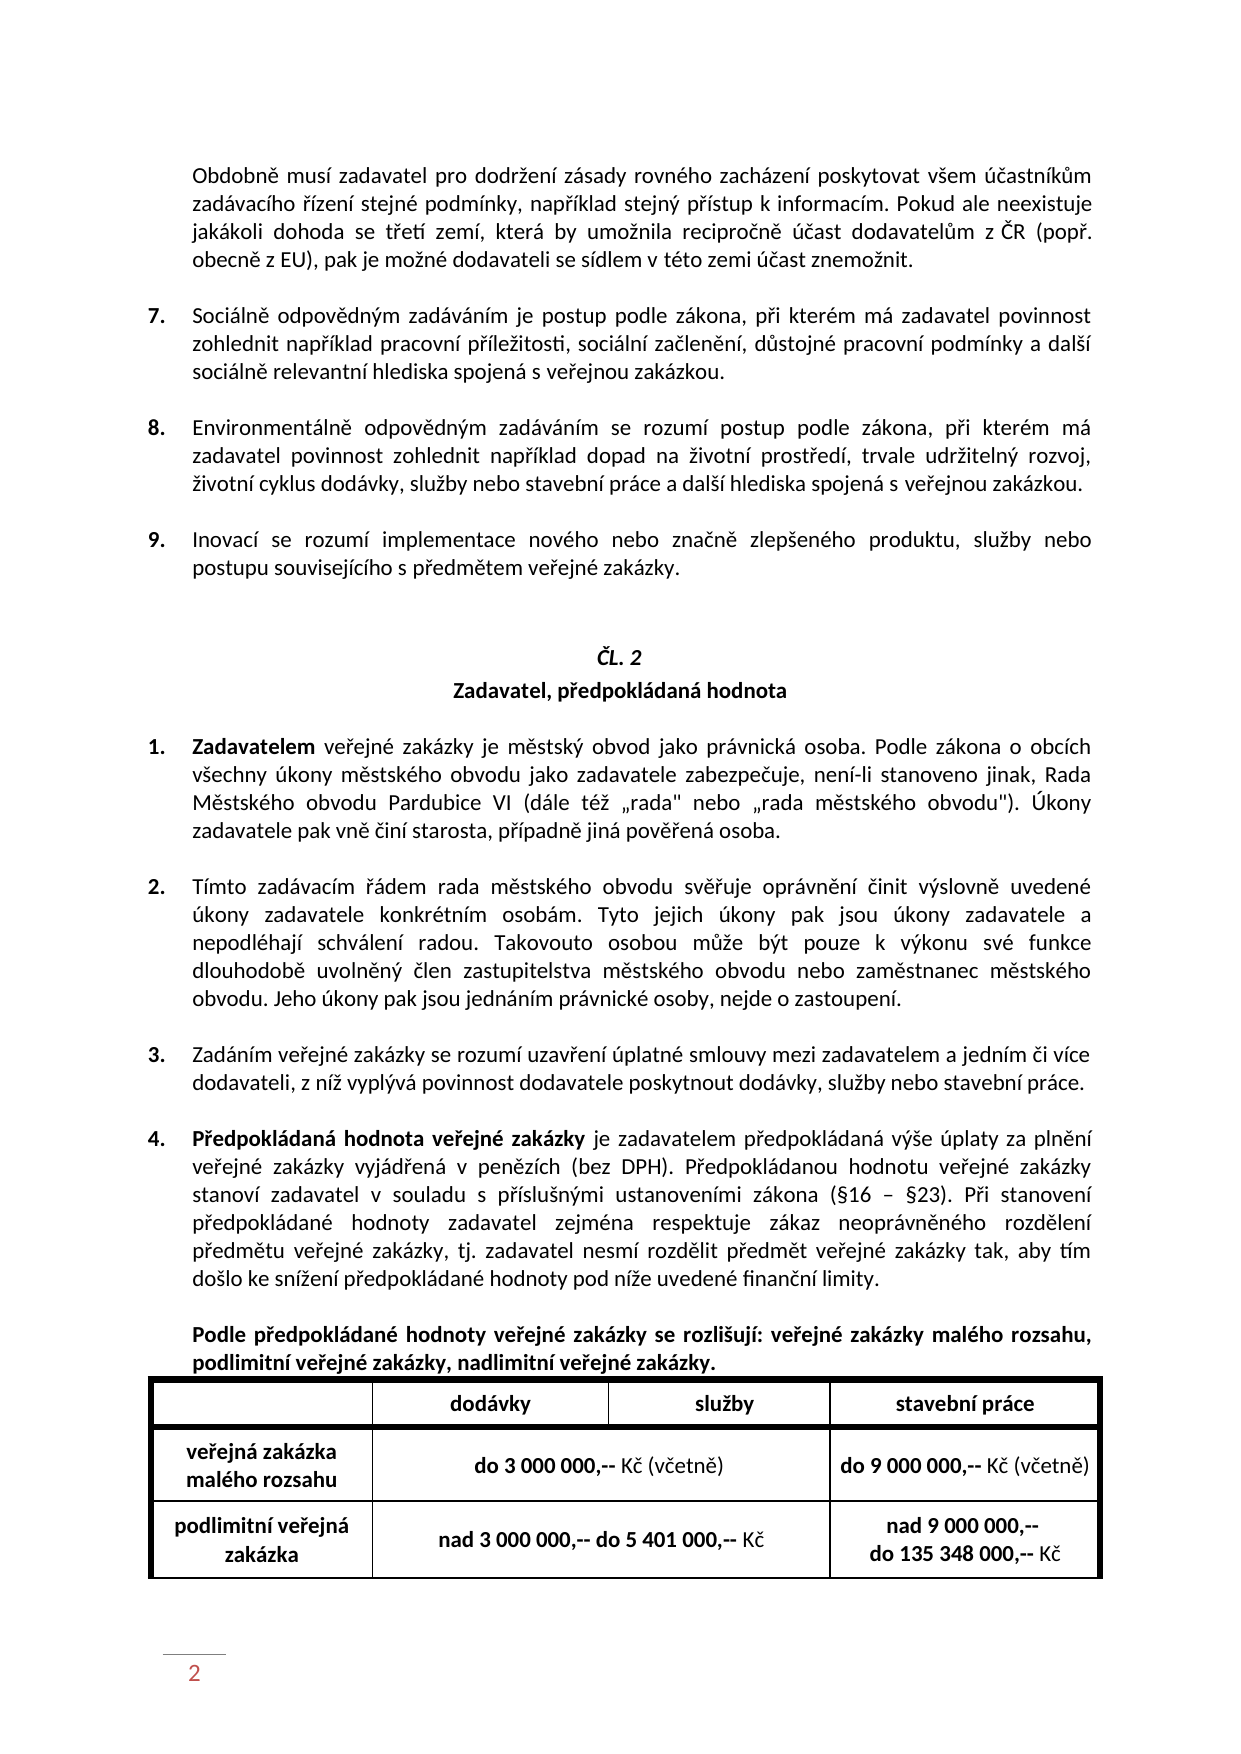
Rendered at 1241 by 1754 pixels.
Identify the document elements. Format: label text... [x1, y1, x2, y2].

list Tímto zadávacím řádem rada městského obvodu svěřuje oprávnění činit výslovně uvedené úkony zadavatele konkrétním osobám. Tyto jejich úkony pak jsou úkony zadavatele a nepodléhají schválení radou. Takovouto osobou může být pouze k výkonu své funkce dlouhodobě uvolněný člen zastupitelstva městského obvodu nebo zaměstnanec městského obvodu. Jeho úkony pak jsou jednáním právnické osoby, nejde o zastoupení. [148, 872, 1093, 1012]
text Podle předpokládané hodnoty veřejné zakázky se rozlišují: veřejné zakázky malého rozsahu, podlimitní veřejné zakázky, nadlimitní veřejné zakázky. [192, 1320, 1093, 1376]
table_cell do 3 000 000,-- Kč (včetně) [373, 1430, 829, 1500]
table_header služby [609, 1383, 829, 1423]
table_header stavební práce [831, 1383, 1097, 1423]
list Inovací se rozumí implementace nového nebo značně zlepšeného produktu, služby nebo postupu souvisejícího s předmětem veřejné zakázky. [148, 525, 1093, 581]
list Zadavatelem veřejné zakázky je městský obvod jako právnická osoba. Podle zákona o obcích všechny úkony městského obvodu jako zadavatele zabezpečuje, není-li stanoveno jinak, Rada Městského obvodu Pardubice VI (dále též „rada" nebo „rada městského obvodu"). Úkony zadavatele pak vně činí starosta, případně jiná pověřená osoba. [148, 732, 1093, 844]
table_header [154, 1383, 372, 1423]
list Environmentálně odpovědným zadáváním se rozumí postup podle zákona, při kterém má zadavatel povinnost zohlednit například dopad na životní prostředí, trvale udržitelný rozvoj, životní cyklus dodávky, služby nebo stavební práce a další hlediska spojená s veřejnou zakázkou. [148, 413, 1093, 497]
table_cell nad 3 000 000,-- do 5 401 000,-- Kč [373, 1502, 829, 1577]
text Zadavatel, předpokládaná hodnota [148, 676, 1093, 704]
list Předpokládaná hodnota veřejné zakázky je zadavatelem předpokládaná výše úplaty za plnění veřejné zakázky vyjádřená v penězích (bez DPH). Předpokládanou hodnotu veřejné zakázky stanoví zadavatel v souladu s příslušnými ustanoveními zákona (§16 – §23). Při stanovení předpokládané hodnoty zadavatel zejména respektuje zákaz neoprávněného rozdělení předmětu veřejné zakázky, tj. zadavatel nesmí rozdělit předmět veřejné zakázky tak, aby tím došlo ke snížení předpokládané hodnoty pod níže uvedené finanční limity. [148, 1124, 1093, 1292]
list Zadáním veřejné zakázky se rozumí uzavření úplatné smlouvy mezi zadavatelem a jedním či více dodavateli, z níž vyplývá povinnost dodavatele poskytnout dodávky, služby nebo stavební práce. [148, 1040, 1093, 1096]
table_cell veřejná zakázka malého rozsahu [154, 1430, 372, 1500]
table_cell nad 9 000 000,-- do 135 348 000,-- Kč [831, 1502, 1097, 1577]
text Obdobně musí zadavatel pro dodržení zásady rovného zacházení poskytovat všem účastníkům zadávacího řízení stejné podmínky, například stejný přístup k informacím. Pokud ale neexistuje jakákoli dohoda se třetí zemí, která by umožnila recipročně účast dodavatelům z ČR (popř. obecně z EU), pak je možné dodavateli se sídlem v této zemi účast znemožnit. [192, 161, 1093, 273]
text ČL. 2 [148, 643, 1093, 672]
table_cell do 9 000 000,-- Kč (včetně) [831, 1430, 1097, 1500]
table_cell podlimitní veřejná zakázka [154, 1502, 372, 1577]
table_header dodávky [373, 1383, 608, 1423]
list Sociálně odpovědným zadáváním je postup podle zákona, při kterém má zadavatel povinnost zohlednit například pracovní příležitosti, sociální začlenění, důstojné pracovní podmínky a další sociálně relevantní hlediska spojená s veřejnou zakázkou. [148, 301, 1093, 385]
